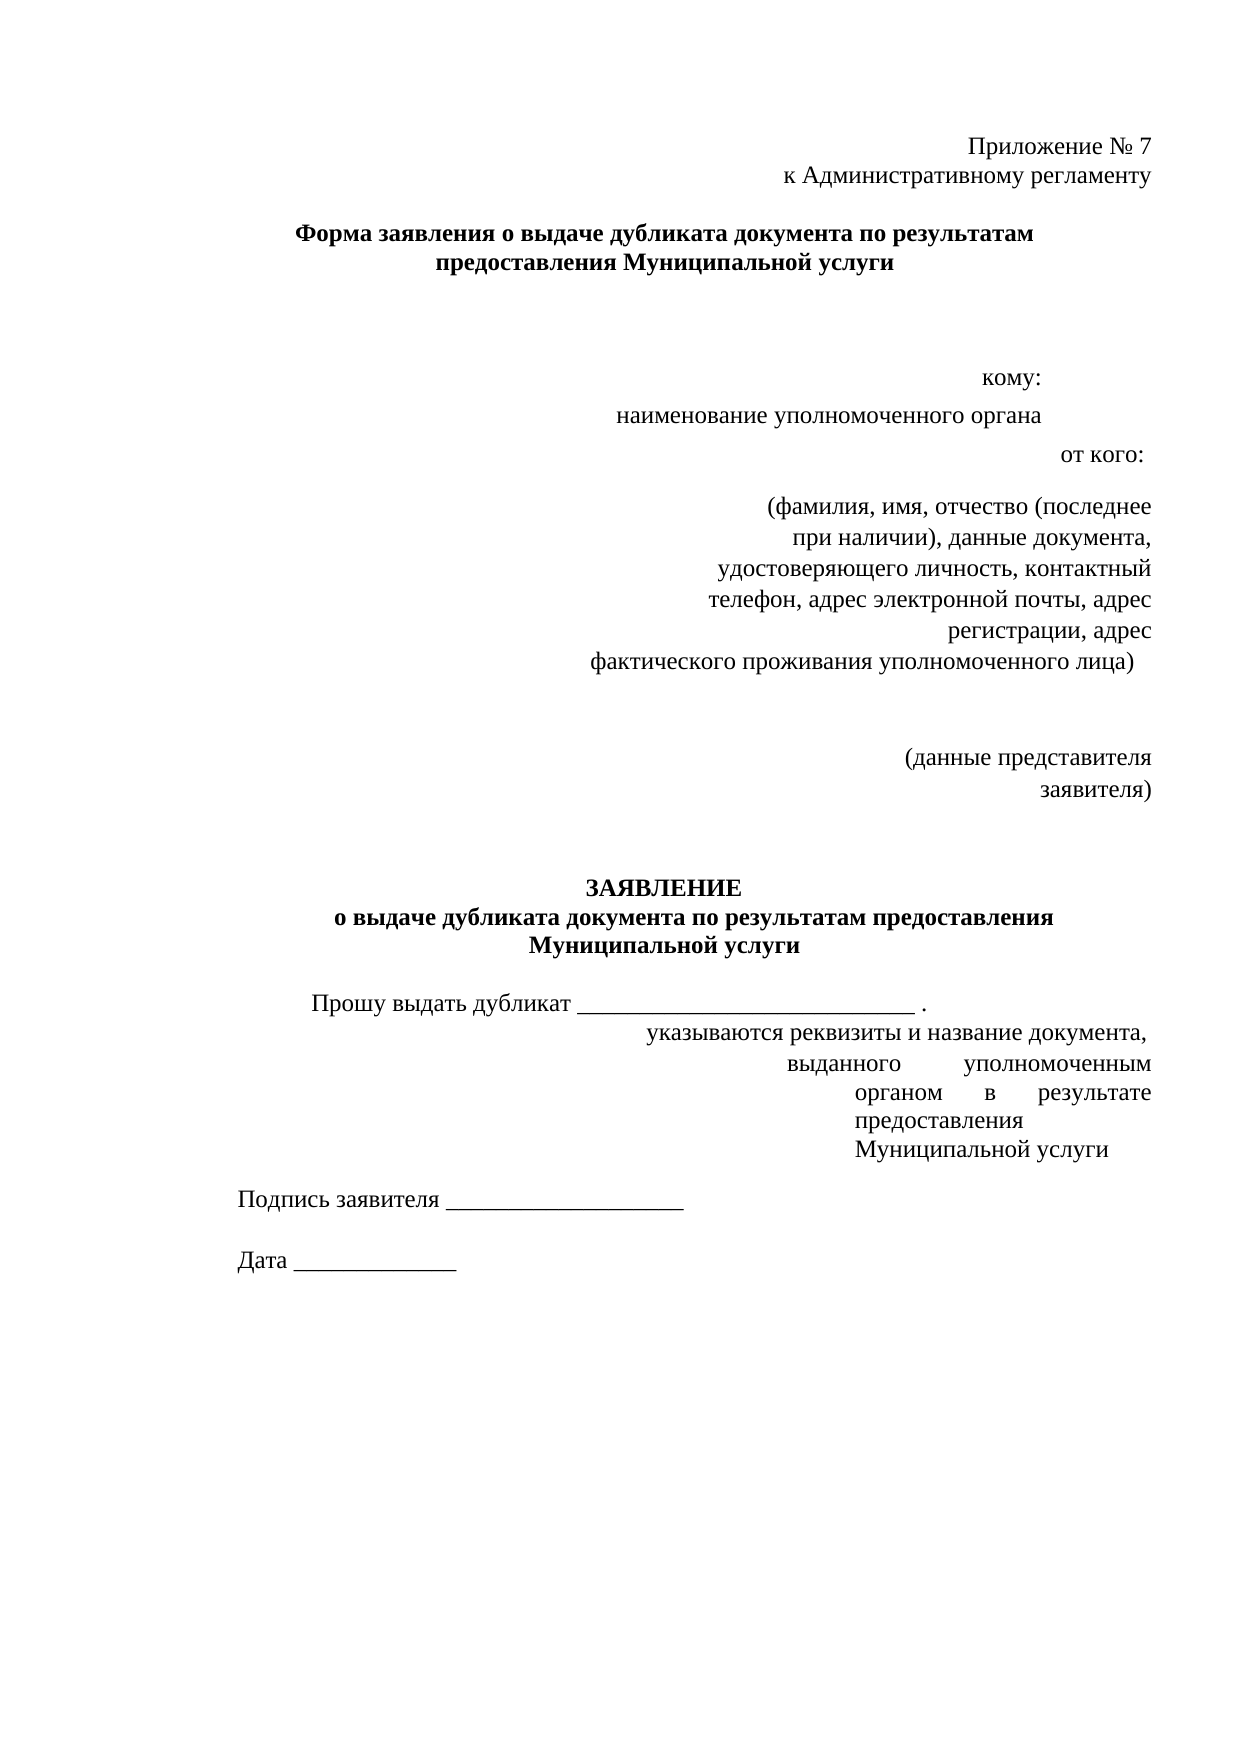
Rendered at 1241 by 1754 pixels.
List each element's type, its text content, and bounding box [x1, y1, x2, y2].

text Приложение № 7 [768, 131, 1152, 160]
text кому: [178, 362, 1042, 391]
text фактического проживания уполномоченного лица) [178, 646, 1134, 675]
text (данные представителя заявителя) [825, 742, 1152, 803]
subtitle Форма заявления о выдаче дубликата документа по результатам предоставления Муниципальной услуги [203, 218, 1126, 276]
text (фамилия, имя, отчество (последнее при наличии), данные документа, удостоверяющего личность, контактный телефон, адрес электронной почты, адрес регистрации, адрес [694, 491, 1152, 644]
text указываются реквизиты и название документа, [177, 1017, 1147, 1046]
text Дата _____________ [178, 1245, 1151, 1273]
text к Административному регламенту [177, 160, 1152, 189]
text о выдаче дубликата документа по результатам предоставления Муниципальной услуги [177, 902, 1152, 959]
text Подпись заявителя ___________________ [178, 1184, 1151, 1213]
text выданного уполномоченным органом в результате предоставления Муниципальной услуги [787, 1048, 1152, 1163]
subtitle ЗАЯВЛЕНИЕ [176, 873, 1152, 902]
text Прошу выдать дубликат ___________________________ . [252, 988, 1151, 1017]
text от кого: [283, 439, 1144, 468]
text наименование уполномоченного органа [178, 401, 1042, 429]
